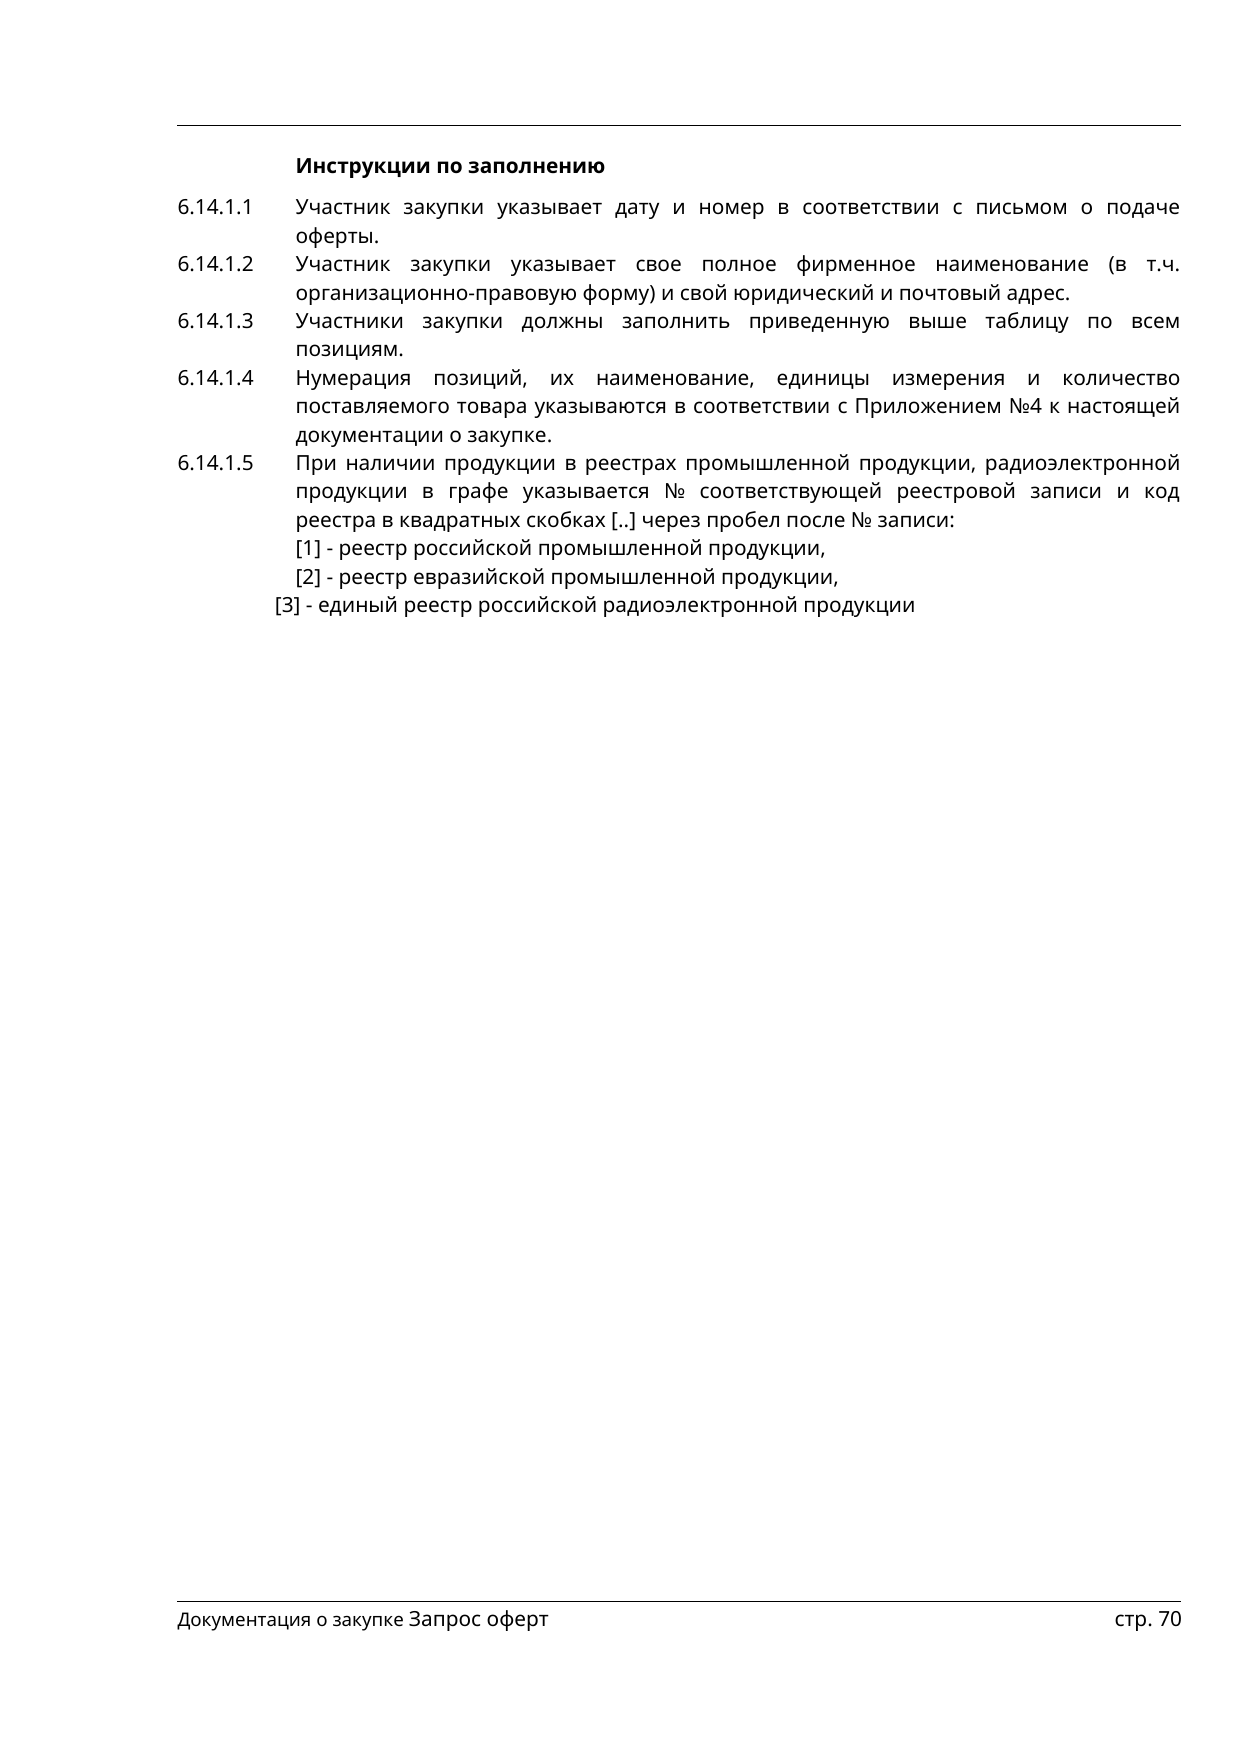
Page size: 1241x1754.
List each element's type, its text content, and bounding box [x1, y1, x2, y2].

text [3] - единый реестр российской радиоэлектронной продукции [177, 590, 1181, 619]
list Участники закупки должны заполнить приведенную выше таблицу по всем позициям. [177, 306, 1181, 363]
list При наличии продукции в реестрах промышленной продукции, радиоэлектронной продукции в графе указывается № соответствующей реестровой записи и код реестра в квадратных скобках [..] через пробел после № записи: [177, 448, 1181, 533]
text [2] - реестр евразийской промышленной продукции, [295, 562, 1181, 590]
text [1] - реестр российской промышленной продукции, [295, 533, 1181, 562]
list Участник закупки указывает свое полное фирменное наименование (в т.ч. организационно-правовую форму) и свой юридический и почтовый адрес. [177, 249, 1181, 306]
list Нумерация позиций, их наименование, единицы измерения и количество поставляемого товара указываются в соответствии с Приложением №4 к настоящей документации о закупке. [177, 363, 1181, 448]
list Участник закупки указывает дату и номер в соответствии с письмом о подаче оферты. [177, 192, 1181, 249]
text Инструкции по заполнению [295, 151, 1181, 180]
